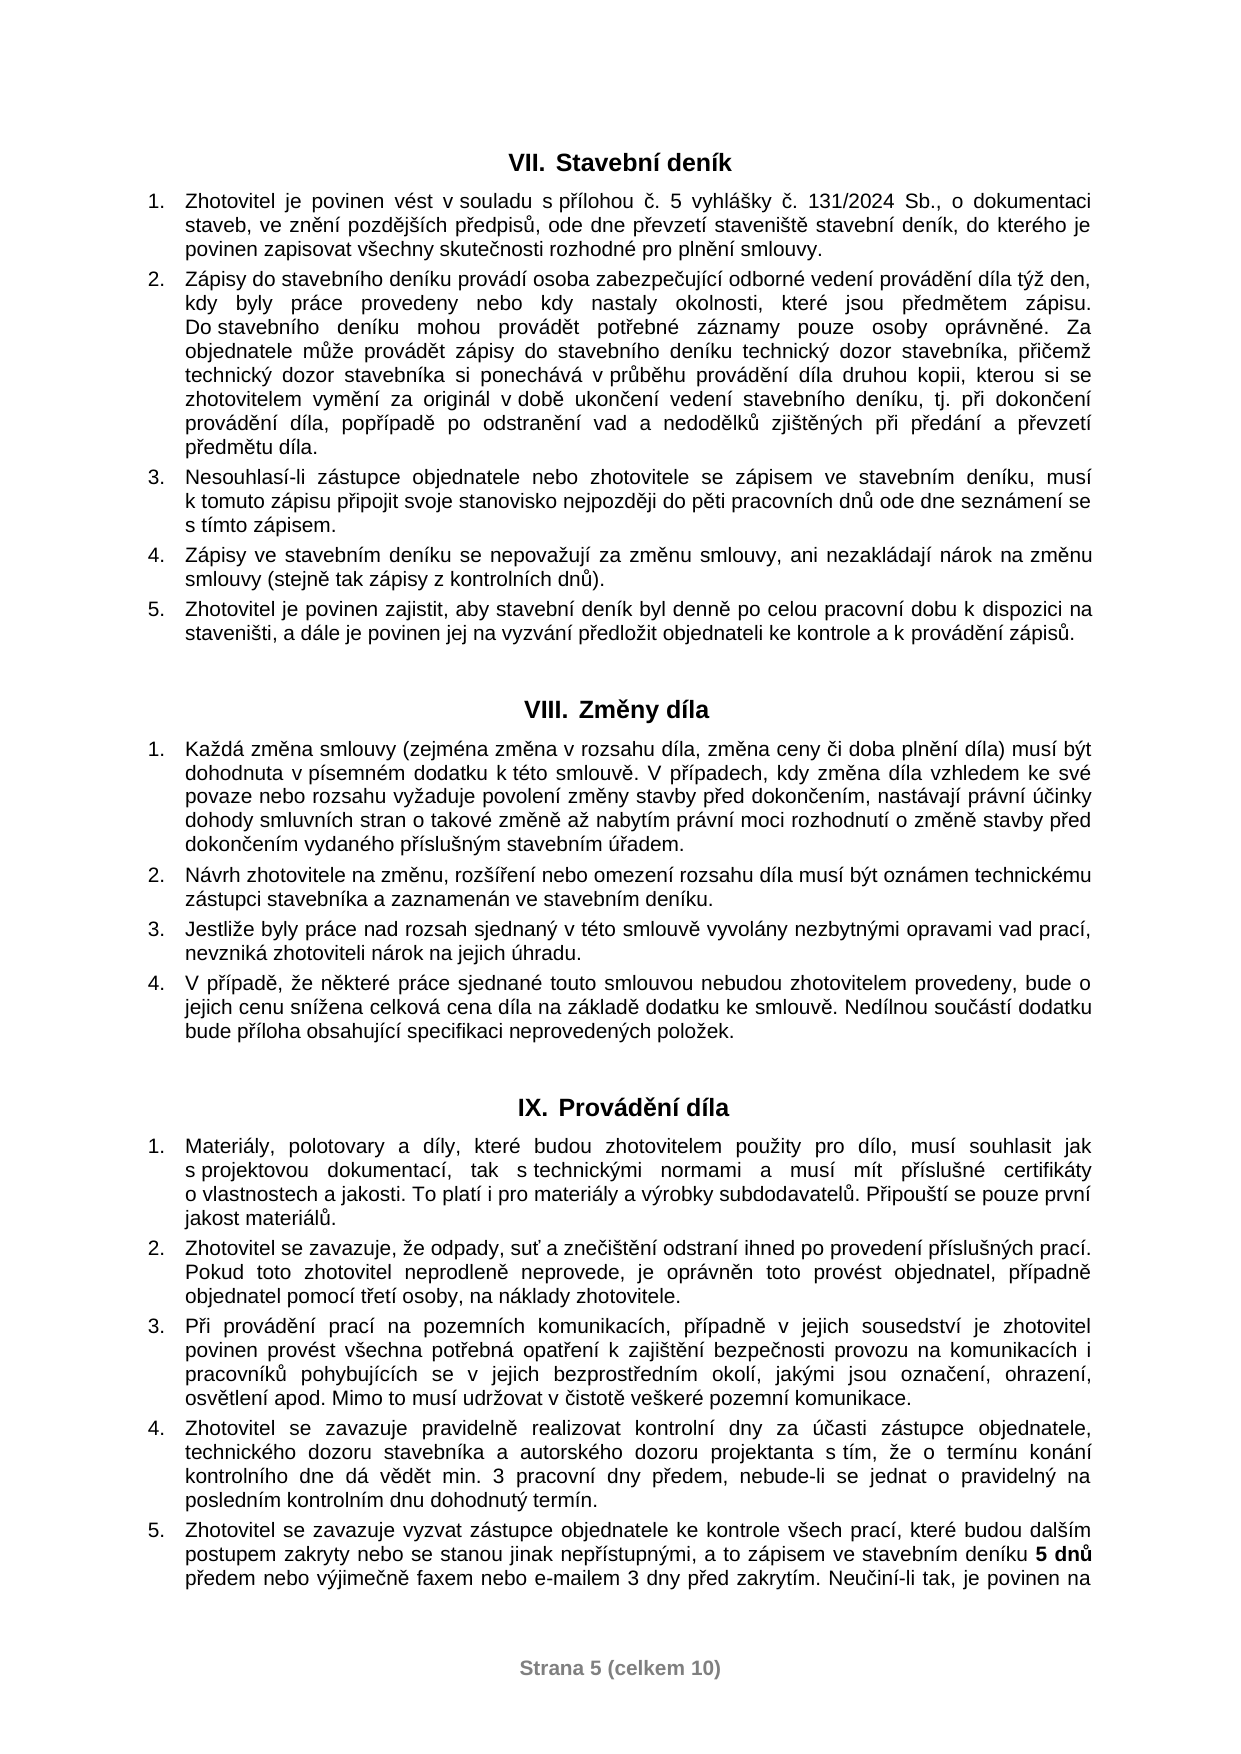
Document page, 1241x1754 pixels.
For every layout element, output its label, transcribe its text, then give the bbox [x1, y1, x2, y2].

list Návrh zhotovitele na změnu, rozšíření nebo omezení rozsahu díla musí být oznámen technickému zástupci stavebníka a zaznamenán ve stavebním deníku. [148, 862, 1092, 910]
list Materiály, polotovary a díly, které budou zhotovitelem použity pro dílo, musí souhlasit jak s projektovou dokumentací, tak s technickými normami a musí mít příslušné certifikáty o vlastnostech a jakosti. To platí i pro materiály a výrobky subdodavatelů. Připouští se pouze první jakost materiálů. [148, 1134, 1092, 1230]
list Stavební deník [185, 148, 1092, 176]
list Zhotovitel se zavazuje pravidelně realizovat kontrolní dny za účasti zástupce objednatele, technického dozoru stavebníka a autorského dozoru projektanta s tím, že o termínu konání kontrolního dne dá vědět min. 3 pracovní dny předem, nebude-li se jednat o pravidelný na posledním kontrolním dnu dohodnutý termín. [148, 1416, 1092, 1512]
list Zhotovitel se zavazuje, že odpady, suť a znečištění odstraní ihned po provedení příslušných prací. Pokud toto zhotovitel neprodleně neprovede, je oprávněn toto provést objednatel, případně objednatel pomocí třetí osoby, na náklady zhotovitele. [148, 1236, 1092, 1308]
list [148, 1518, 1092, 1590]
list Při provádění prací na pozemních komunikacích, případně v jejich sousedství je zhotovitel povinen provést všechna potřebná opatření k zajištění bezpečnosti provozu na komunikacích i pracovníků pohybujících se v jejich bezprostředním okolí, jakými jsou označení, ohrazení, osvětlení apod. Mimo to musí udržovat v čistotě veškeré pozemní komunikace. [148, 1314, 1092, 1410]
list Nesouhlasí-li zástupce objednatele nebo zhotovitele se zápisem ve stavebním deníku, musí k tomuto zápisu připojit svoje stanovisko nejpozději do pěti pracovních dnů ode dne seznámení se s tímto zápisem. [148, 465, 1092, 537]
list Zhotovitel je povinen vést v souladu s přílohou č. 5 vyhlášky č. 131/2024 Sb., o dokumentaci staveb, ve znění pozdějších předpisů, ode dne převzetí staveniště stavební deník, do kterého je povinen zapisovat všechny skutečnosti rozhodné pro plnění smlouvy. [148, 189, 1092, 261]
list Každá změna smlouvy (zejména změna v rozsahu díla, změna ceny či doba plnění díla) musí být dohodnuta v písemném dodatku k této smlouvě. V případech, kdy změna díla vzhledem ke své povaze nebo rozsahu vyžaduje povolení změny stavby před dokončením, nastávají právní účinky dohody smluvních stran o takové změně až nabytím právní moci rozhodnutí o změně stavby před dokončením vydaného příslušným stavebním úřadem. [148, 736, 1092, 856]
list Zápisy ve stavebním deníku se nepovažují za změnu smlouvy, ani nezakládají nárok na změnu smlouvy (stejně tak zápisy z kontrolních dnů). [148, 543, 1092, 591]
list Zápisy do stavebního deníku provádí osoba zabezpečující odborné vedení provádění díla týž den, kdy byly práce provedeny nebo kdy nastaly okolnosti, které jsou předmětem zápisu. Do stavebního deníku mohou provádět potřebné záznamy pouze osoby oprávněné. Za objednatele může provádět zápisy do stavebního deníku technický dozor stavebníka, přičemž technický dozor stavebníka si ponechává v průběhu provádění díla druhou kopii, kterou si se zhotovitelem vymění za originál v době ukončení vedení stavebního deníku, tj. při dokončení provádění díla, popřípadě po odstranění vad a nedodělků zjištěných při předání a převzetí předmětu díla. [148, 267, 1092, 459]
list Jestliže byly práce nad rozsah sjednaný v této smlouvě vyvolány nezbytnými opravami vad prací, nevzniká zhotoviteli nárok na jejich úhradu. [148, 917, 1092, 964]
list Zhotovitel je povinen zajistit, aby stavební deník byl denně po celou pracovní dobu k dispozici na staveništi, a dále je povinen jej na vyzvání předložit objednateli ke kontrole a k provádění zápisů. [148, 597, 1092, 645]
list V případě, že některé práce sjednané touto smlouvou nebudou zhotovitelem provedeny, bude o jejich cenu snížena celková cena díla na základě dodatku ke smlouvě. Nedílnou součástí dodatku bude příloha obsahující specifikaci neprovedených položek. [148, 971, 1092, 1043]
list Změny díla [185, 695, 1092, 724]
list Provádění díla [185, 1093, 1092, 1121]
